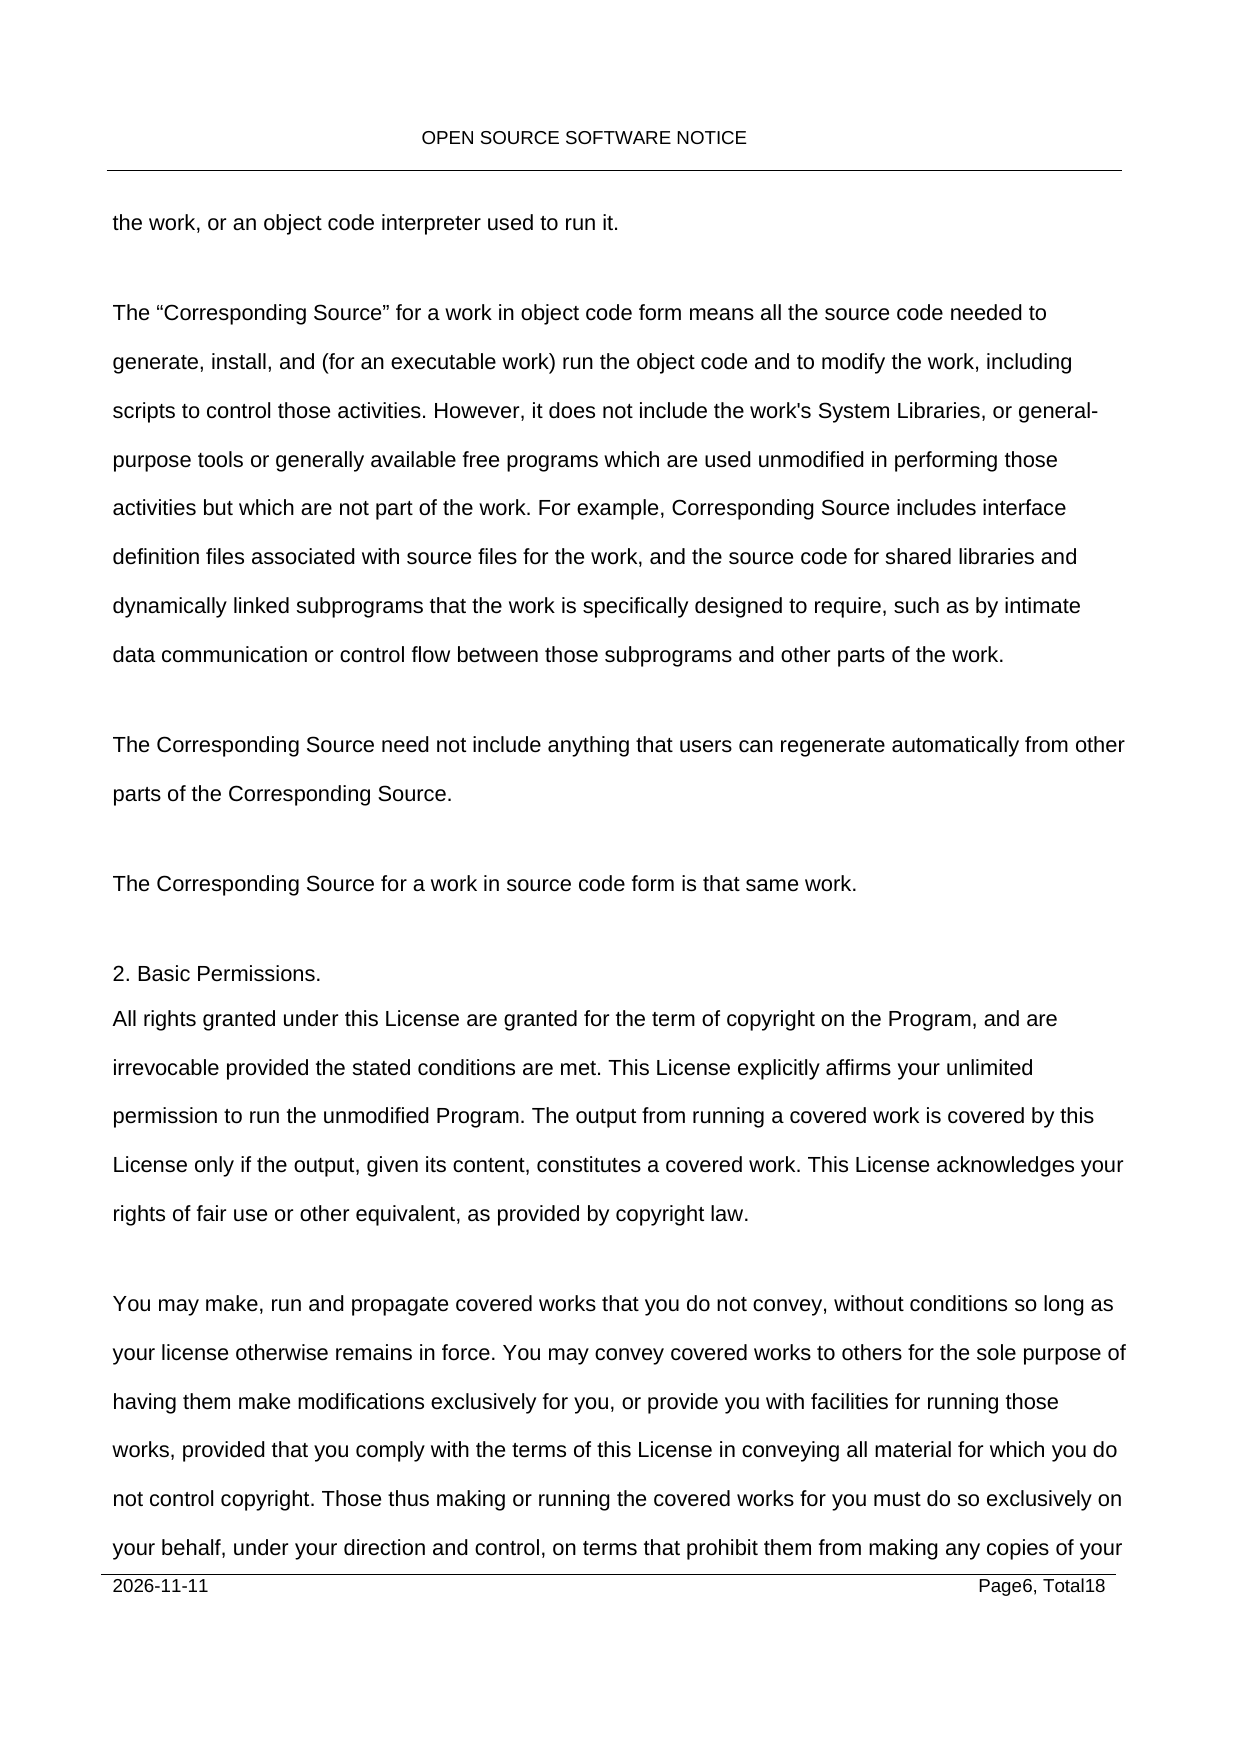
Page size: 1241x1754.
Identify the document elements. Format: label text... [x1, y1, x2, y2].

text 2. Basic Permissions. [112, 957, 1128, 990]
text The Corresponding Source need not include anything that users can regenerate automatically from other parts of the Corresponding Source. [112, 728, 1128, 809]
text All rights granted under this License are granted for the term of copyright on the Program, and are irrevocable provided the stated conditions are met. This License explicitly affirms your unlimited permission to run the unmodified Program. The output from running a covered work is covered by this License only if the output, given its content, constitutes a covered work. This License acknowledges your rights of fair use or other equivalent, as provided by copyright law. [112, 1002, 1128, 1230]
text The “Corresponding Source” for a work in object code form means all the source code needed to generate, install, and (for an executable work) run the object code and to modify the work, including scripts to control those activities. However, it does not include the work's System Libraries, or general-purpose tools or generally available free programs which are used unmodified in performing those activities but which are not part of the work. For example, Corresponding Source includes interface definition files associated with source files for the work, and the source code for shared libraries and dynamically linked subprograms that the work is specifically designed to require, such as by intimate data communication or control flow between those subprograms and other parts of the work. [112, 297, 1128, 670]
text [112, 1287, 1128, 1564]
text The Corresponding Source for a work in source code form is that same work. [112, 867, 1128, 899]
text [112, 206, 1128, 239]
